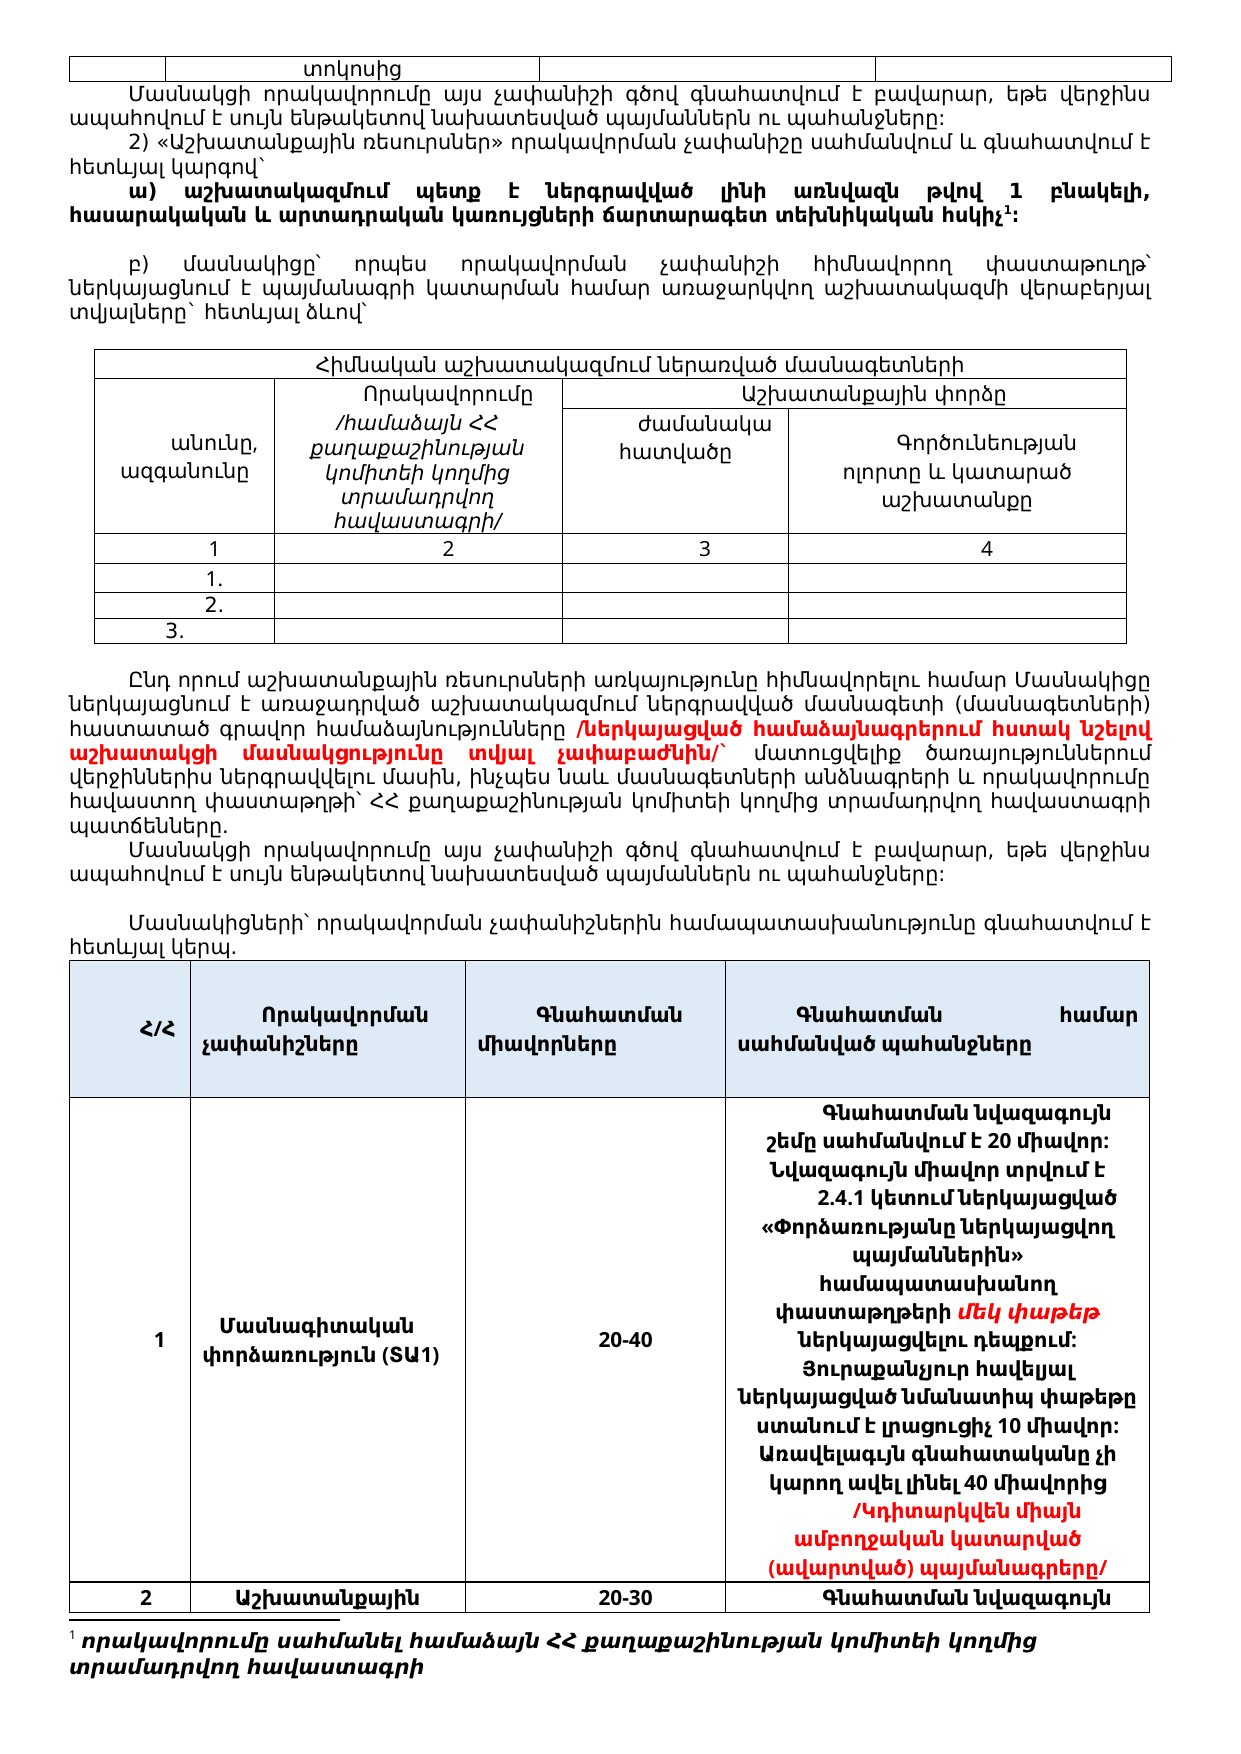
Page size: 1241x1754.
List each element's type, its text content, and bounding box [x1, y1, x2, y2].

table_header Գնահատման համար սահմանված պահանջները [726, 961, 1149, 1097]
table_cell [563, 619, 788, 643]
table_cell [275, 593, 562, 618]
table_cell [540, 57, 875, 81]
table_cell 20-30 [466, 1583, 725, 1612]
table_header Գնահատման միավորները [466, 961, 725, 1097]
text 2) «Աշխատանքային ռեսուրսներ» որակավորման չափանիշը սահմանվում և գնահատվում է հետևյալ կարգով` [69, 130, 1152, 179]
text Ընդ որում աշխատանքային ռեսուրսների առկայությունը հիմնավորելու համար Մասնակիցը ներկայացնում է առաջադրված աշխատակազմում ներգրավված մասնագետի (մասնագետների) հաստատած գրավոր համաձայնությունները /ներկայացված համաձայնագրերում հստակ նշելով աշխատակցի մասնակցությունը տվյալ չափաբաժնին/` մատուցվելիք ծառայություններում վերջիններիս ներգրավվելու մասին, ինչպես նաև մասնագետների անձնագրերի և որակավորումը հավաստող փաստաթղթի՝ ՀՀ քաղաքաշինության կոմիտեի կողմից տրամադրվող հավաստագրի պատճենները. [69, 668, 1152, 838]
table_cell 1 [70, 57, 165, 81]
table_cell Մասնագիտական փորձառություն (ՏԱ1) [191, 1098, 465, 1581]
table_cell անունը, ազգանունը [95, 379, 274, 533]
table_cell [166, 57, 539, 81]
table_cell 1 [95, 534, 274, 563]
table_cell Աշխատանքային փորձը [563, 379, 1126, 408]
table_cell 2. [95, 593, 274, 618]
text Մասնակիցների՝ որակավորման չափանիշներին համապատասխանությունը գնահատվում է հետևյալ կերպ. [69, 911, 1152, 959]
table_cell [726, 1583, 1149, 1612]
table_cell [789, 619, 1126, 643]
table_cell 20-40 [466, 1098, 725, 1581]
table_cell Գործունեության ոլորտը և կատարած աշխատանքը [789, 409, 1126, 533]
table_cell Գնահատման նվազագույն շեմը սահմանվում է 20 միավոր: Նվազագույն միավոր տրվում է 2.4.1 կետում ներկայացված «Փորձառությանը ներկայացվող պայմաններին» համապատասխանող փաստաթղթերի մեկ փաթեթ ներկայացվելու դեպքում: Յուրաքանչյուր հավելյալ ներկայացված նմանատիպ փաթեթը ստանում է լրացուցիչ 10 միավոր: Առավելագւյն գնահատականը չի կարող ավել լինել 40 միավորից /Կդիտարկվեն միայն ամբողջական կատարված (ավարտված) պայմանագրերը/ [726, 1098, 1149, 1581]
table_cell [789, 593, 1126, 618]
table_cell [275, 619, 562, 643]
table_cell 1 [70, 1098, 190, 1581]
table_cell [563, 564, 788, 592]
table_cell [191, 1583, 465, 1612]
table_header Որակավորման չափանիշները [191, 961, 465, 1097]
table_cell [275, 564, 562, 592]
table_cell Որակավորումը /համաձայն ՀՀ քաղաքաշինության կոմիտեի կողմից տրամադրվող հավաստագրի/ [275, 379, 562, 533]
text Մասնակցի որակավորումը այս չափանիշի գծով գնահատվում է բավարար, եթե վերջինս ապահովում է սույն ենթակետով նախատեսված պայմաններն ու պահանջները: [69, 838, 1152, 887]
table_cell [876, 57, 1171, 81]
text բ) մասնակիցը՝ որպես որակավորման չափանիշի հիմնավորող փաստաթուղթ՝ ներկայացնում է պայմանագրի կատարման համար առաջարկվող աշխատակազմի վերաբերյալ տվյալները` հետևյալ ձևով՝ [69, 252, 1152, 324]
table_cell 2 [70, 1583, 190, 1612]
table_header Հ/Հ [70, 961, 190, 1097]
table_cell [789, 564, 1126, 592]
table_cell [563, 593, 788, 618]
table_cell 3. [95, 619, 274, 643]
table_cell 3 [563, 534, 788, 563]
text ա) աշխատակազմում պետք է ներգրավված լինի առնվազն թվով 1 բնակելի, հասարակական և արտադրական կառույցների ճարտարագետ տեխնիկական հսկիչ։ [69, 179, 1152, 227]
table_cell 4 [789, 534, 1126, 563]
table_header Հիմնական աշխատակազմում ներառված մասնագետների [95, 350, 1126, 378]
table_cell ժամանակա հատվածը [563, 409, 788, 533]
table_cell 1. [95, 564, 274, 592]
table_cell 2 [275, 534, 562, 563]
text Մասնակցի որակավորումը այս չափանիշի գծով գնահատվում է բավարար, եթե վերջինս ապահովում է սույն ենթակետով նախատեսված պայմաններն ու պահանջները: [69, 82, 1152, 130]
